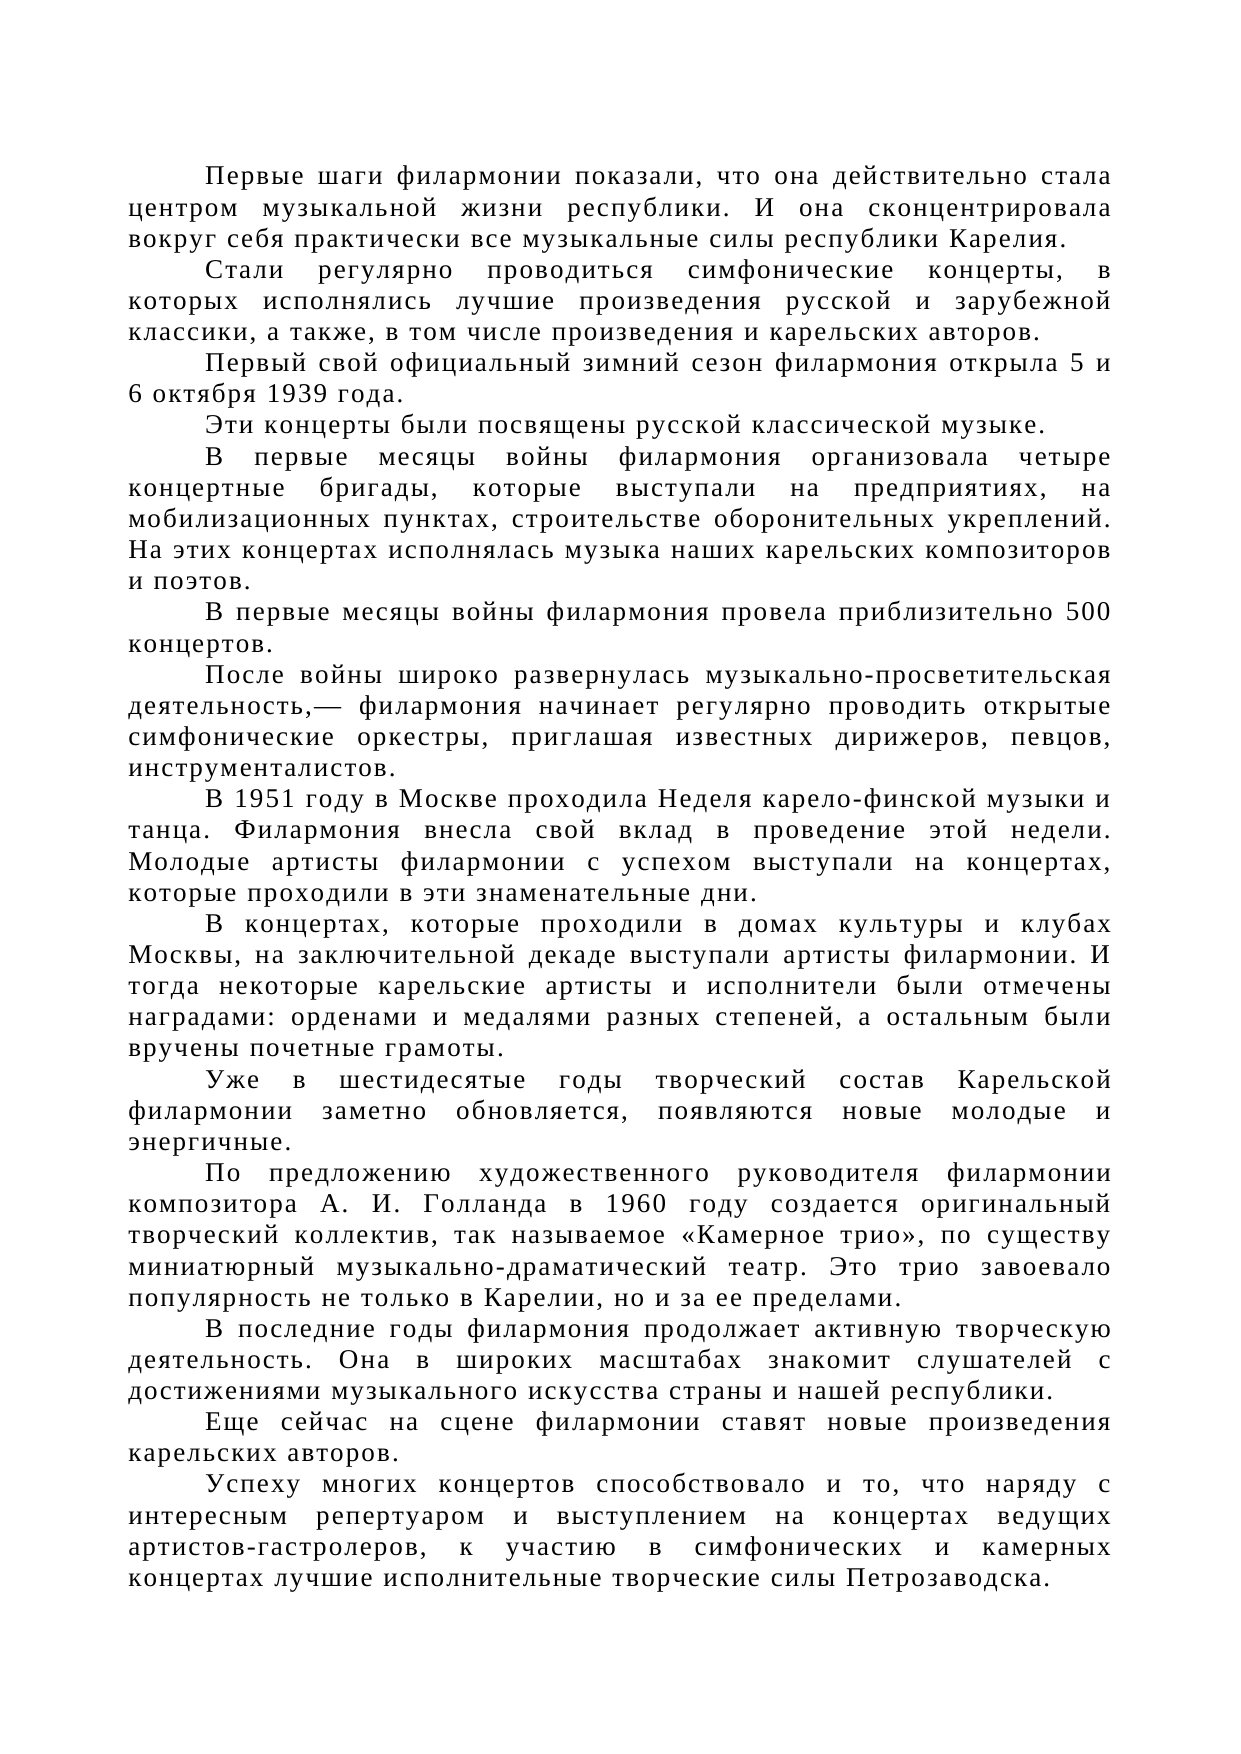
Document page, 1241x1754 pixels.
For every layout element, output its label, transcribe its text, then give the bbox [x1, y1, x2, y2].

text В первые месяцы войны филармония организовала четыре концертные бригады, которые выступали на предприятиях, на мобилизационных пунктах, строительстве оборонительных укреплений. На этих концертах исполнялась музыка наших карельских композиторов и поэтов. [128, 440, 1112, 596]
text Первые шаги филармонии показали, что она действительно стала центром музыкальной жизни республики. И она сконцентрировала вокруг себя практически все музыкальные силы республики Карелия. [128, 159, 1112, 253]
text В первые месяцы войны филармония провела приблизительно 500 концертов. [128, 596, 1112, 658]
text Первый свой официальный зимний сезон филармония открыла 5 и 6 октября 1939 года. [128, 346, 1112, 409]
text Еще сейчас на сцене филармонии ставят новые произведения карельских авторов. [128, 1405, 1112, 1468]
text Эти концерты были посвящены русской классической музыке. [128, 409, 1112, 440]
text Уже в шестидесятые годы творческий состав Карельской филармонии заметно обновляется, появляются новые молодые и энергичные. [128, 1063, 1112, 1156]
text Успеху многих концертов способствовало и то, что наряду с интересным репертуаром и выступлением на концертах ведущих артистов-гастролеров, к участию в симфонических и камерных концертах лучшие исполнительные творческие силы Петрозаводска. [128, 1468, 1112, 1592]
text После войны широко развернулась музыкально-просветительская деятельность,― филармония начинает регулярно проводить открытые симфонические оркестры, приглашая известных дирижеров, певцов, инструменталистов. [128, 658, 1112, 782]
text В последние годы филармония продолжает активную творческую деятельность. Она в широких масштабах знакомит слушателей с достижениями музыкального искусства страны и нашей республики. [128, 1312, 1112, 1405]
text Стали регулярно проводиться симфонические концерты, в которых исполнялись лучшие произведения русской и зарубежной классики, а также, в том числе произведения и карельских авторов. [128, 253, 1112, 346]
text В концертах, которые проходили в домах культуры и клубах Москвы, на заключительной декаде выступали артисты филармонии. И тогда некоторые карельские артисты и исполнители были отмечены наградами: орденами и медалями разных степеней, а остальным были вручены почетные грамоты. [128, 907, 1112, 1063]
text В 1951 году в Москве проходила Неделя карело-финской музыки и танца. Филармония внесла свой вклад в проведение этой недели. Молодые артисты филармонии с успехом выступали на концертах, которые проходили в эти знаменательные дни. [128, 782, 1112, 907]
text По предложению художественного руководителя филармонии композитора А. И. Голланда в 1960 году создается оригинальный творческий коллектив, так называемое «Камерное трио», по существу миниатюрный музыкально-драматический театр. Это трио завоевало популярность не только в Карелии, но и за ее пределами. [128, 1156, 1112, 1312]
